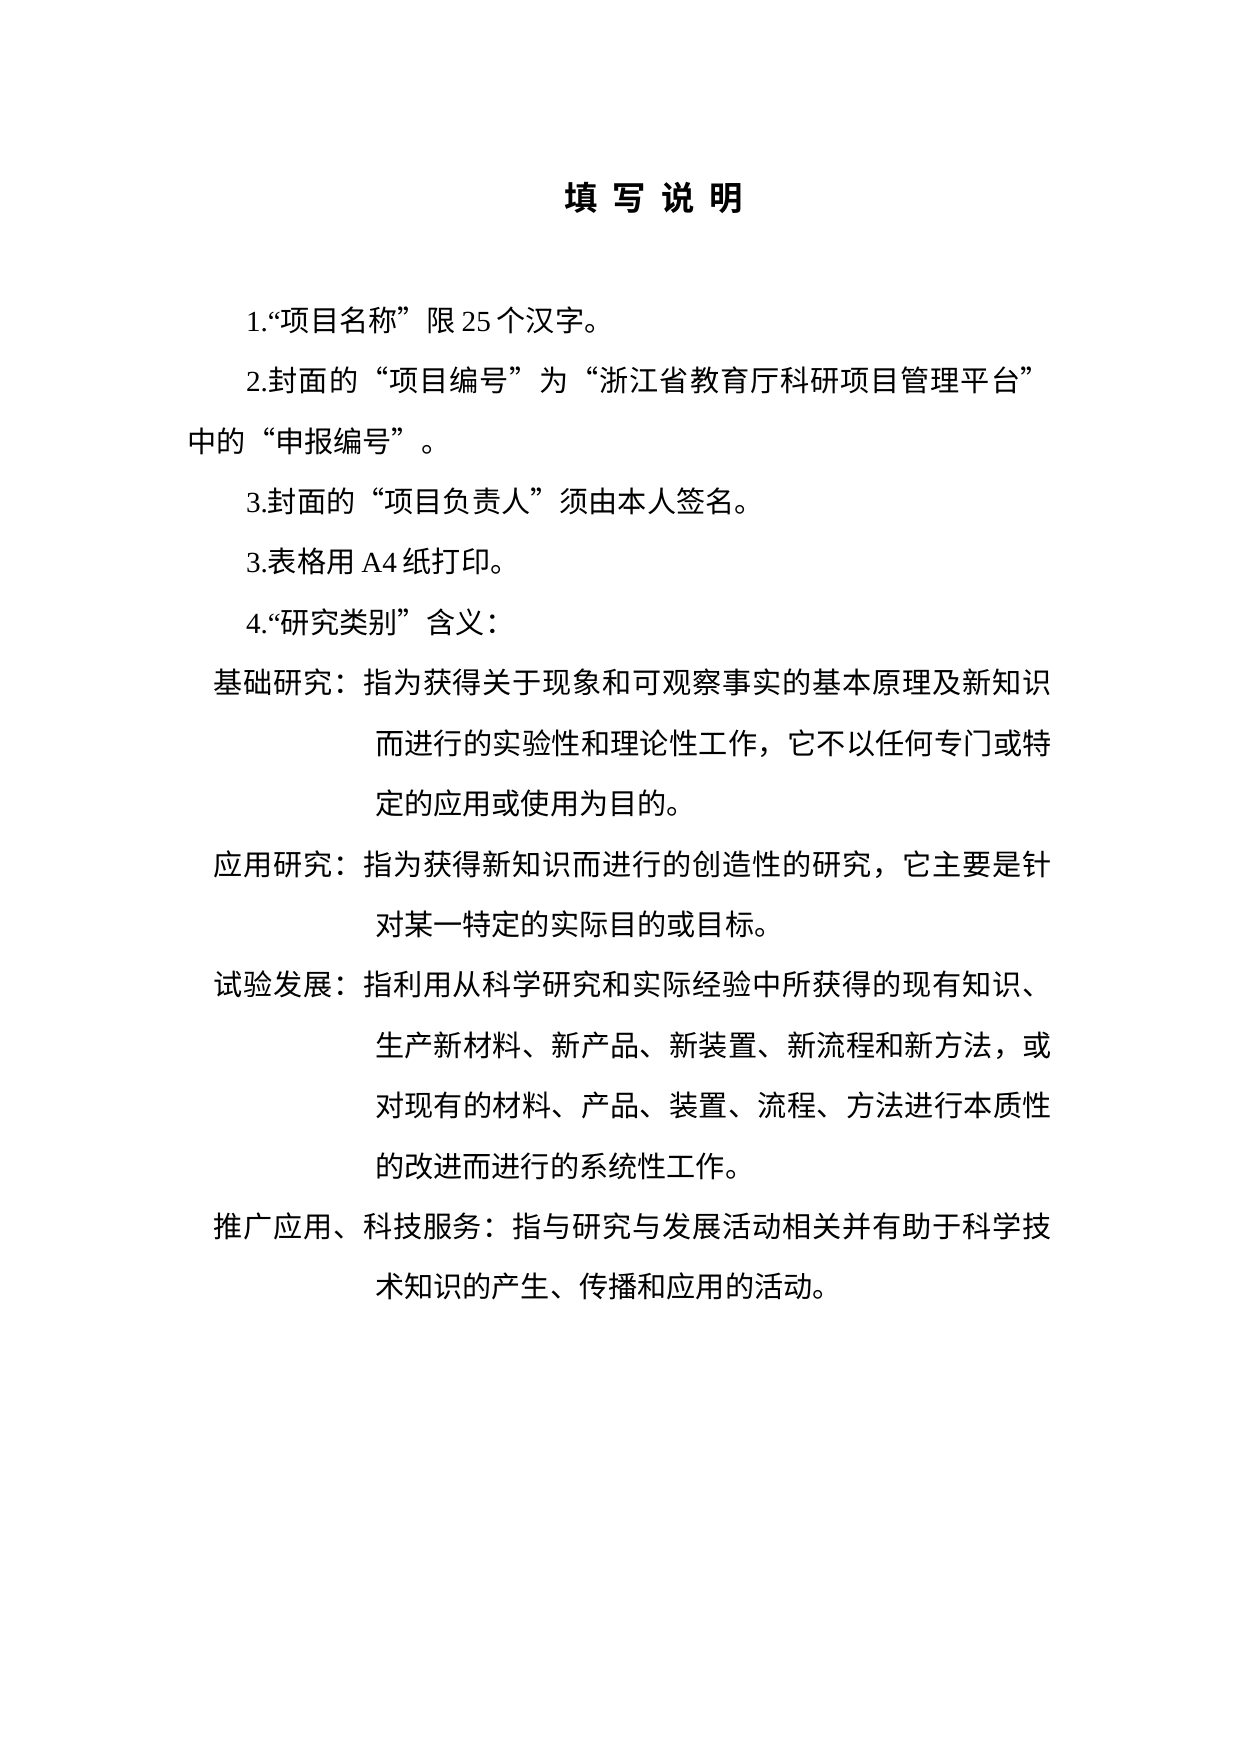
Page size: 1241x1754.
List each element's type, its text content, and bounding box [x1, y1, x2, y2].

text 3.封面的“项目负责人”须由本人签名。 [187, 464, 1053, 524]
text 试验发展：指利用从科学研究和实际经验中所获得的现有知识、生产新材料、新产品、新装置、新流程和新方法，或对现有的材料、产品、装置、流程、方法进行本质性的改进而进行的系统性工作。 [187, 947, 1053, 1189]
text 应用研究：指为获得新知识而进行的创造性的研究，它主要是针对某一特定的实际目的或目标。 [187, 827, 1053, 947]
text 4.“研究类别”含义： [187, 585, 1053, 645]
text 3.表格用A4纸打印。 [187, 524, 1053, 585]
text 2.封面的“项目编号”为“浙江省教育厅科研项目管理平台”中的“申报编号”。 [187, 343, 1053, 464]
text 推广应用、科技服务：指与研究与发展活动相关并有助于科学技术知识的产生、传播和应用的活动。 [187, 1189, 1053, 1310]
text 1.“项目名称”限25个汉字。 [187, 283, 1053, 343]
text 基础研究：指为获得关于现象和可观察事实的基本原理及新知识而进行的实验性和理论性工作，它不以任何专门或特定的应用或使用为目的。 [187, 645, 1053, 827]
text 填 写 说 明 [187, 162, 1053, 222]
